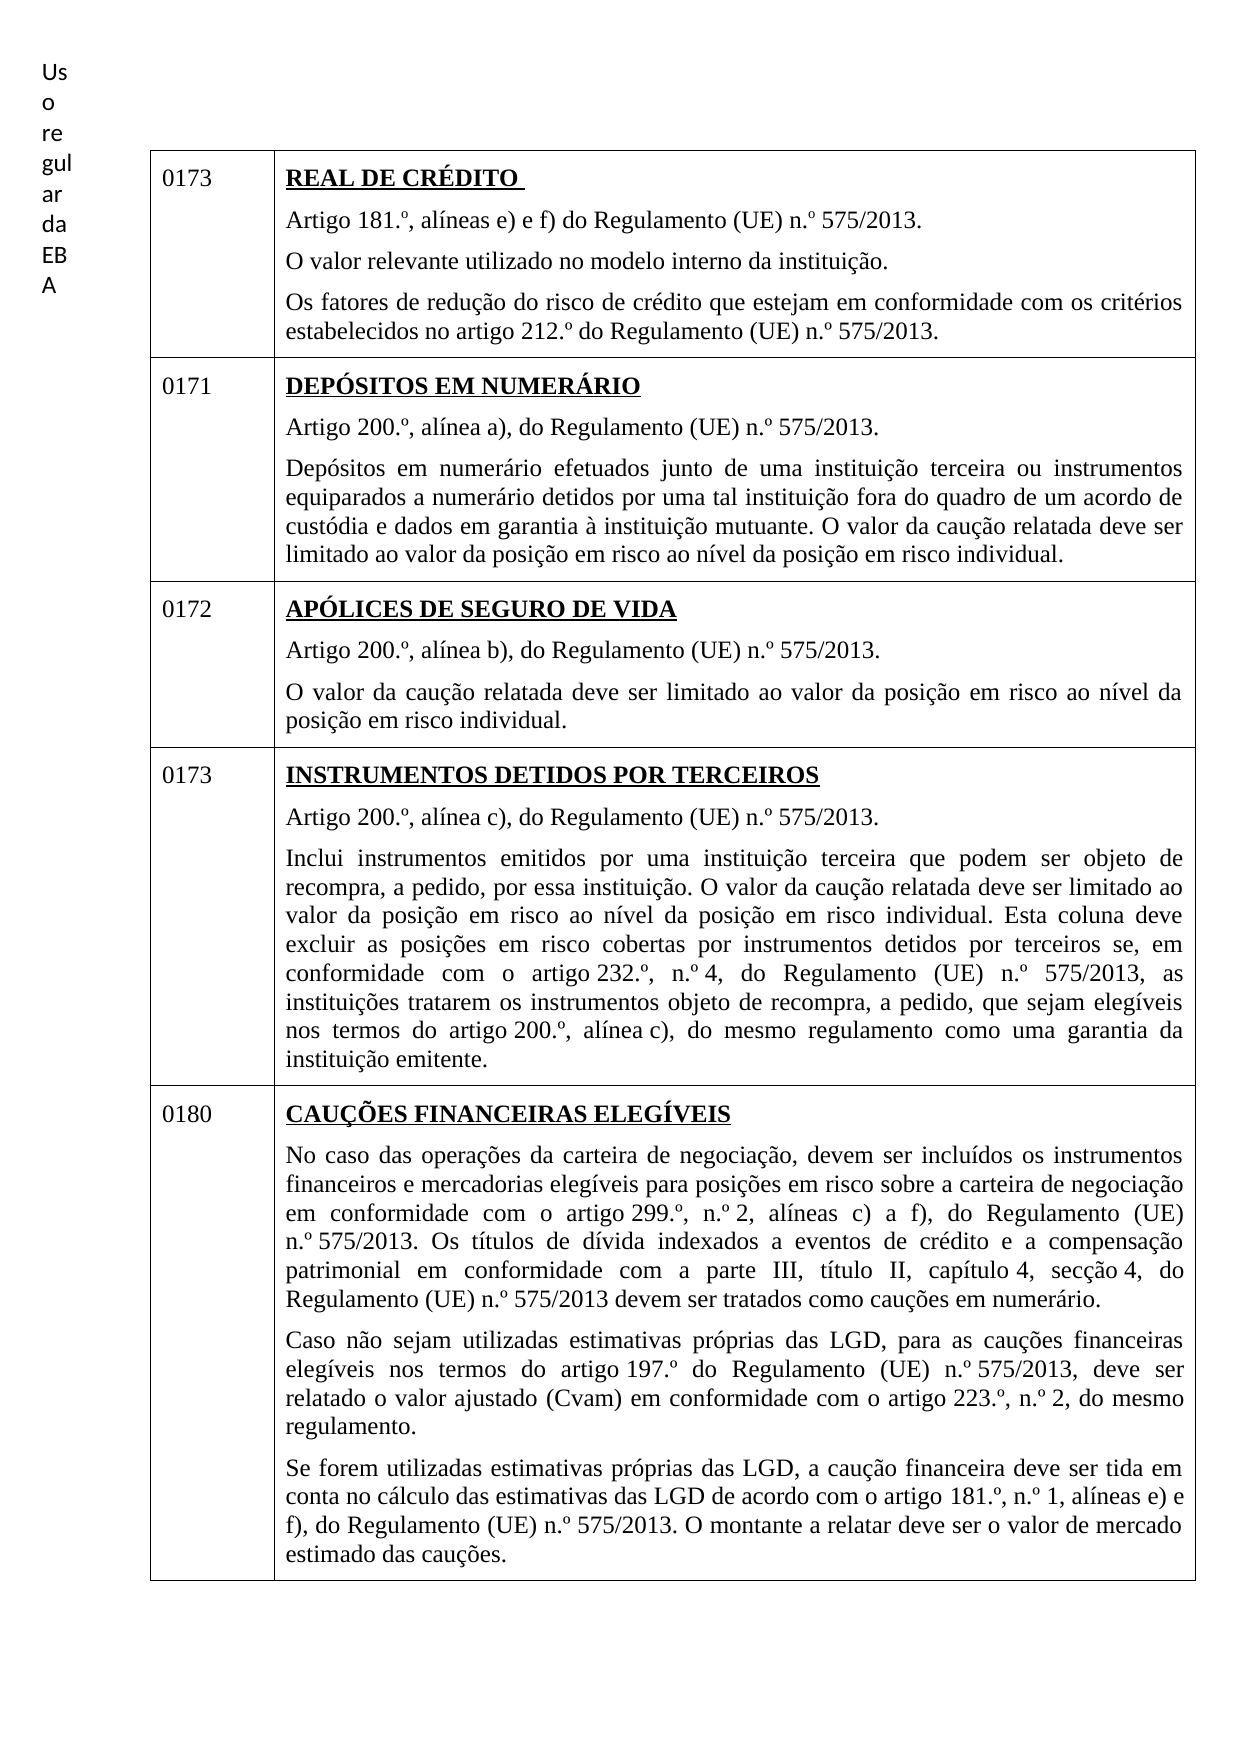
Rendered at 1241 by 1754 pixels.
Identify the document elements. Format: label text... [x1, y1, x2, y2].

table_cell APÓLICES DE SEGURO DE VIDA Artigo 200.º, alínea b), do Regulamento (UE) n.º 575/2013. O valor da caução relatada deve ser limitado ao valor da posição em risco ao nível da posição em risco individual. [275, 582, 1195, 747]
table_cell 0170-0173 [151, 151, 274, 357]
table_cell INSTRUMENTOS DETIDOS POR TERCEIROS Artigo 200.º, alínea c), do Regulamento (UE) n.º 575/2013. Inclui instrumentos emitidos por uma instituição terceira que podem ser objeto de recompra, a pedido, por essa instituição. O valor da caução relatada deve ser limitado ao valor da posição em risco ao nível da posição em risco individual. Esta coluna deve excluir as posições em risco cobertas por instrumentos detidos por terceiros se, em conformidade com o artigo 232.º, n.º 4, do Regulamento (UE) n.º 575/2013, as instituições tratarem os instrumentos objeto de recompra, a pedido, que sejam elegíveis nos termos do artigo 200.º, alínea c), do mesmo regulamento como uma garantia da instituição emitente. [275, 748, 1195, 1085]
table_cell 0171 [151, 358, 274, 581]
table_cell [275, 151, 1195, 357]
table_cell 0180 [151, 1086, 274, 1580]
table_cell DEPÓSITOS EM NUMERÁRIO Artigo 200.º, alínea a), do Regulamento (UE) n.º 575/2013. Depósitos em numerário efetuados junto de uma instituição terceira ou instrumentos equiparados a numerário detidos por uma tal instituição fora do quadro de um acordo de custódia e dados em garantia à instituição mutuante. O valor da caução relatada deve ser limitado ao valor da posição em risco ao nível da posição em risco individual. [275, 358, 1195, 581]
table_cell 0172 [151, 582, 274, 747]
table_cell 0173 [151, 748, 274, 1085]
table_cell CAUÇÕES FINANCEIRAS ELEGÍVEIS No caso das operações da carteira de negociação, devem ser incluídos os instrumentos financeiros e mercadorias elegíveis para posições em risco sobre a carteira de negociação em conformidade com o artigo 299.º, n.º 2, alíneas c) a f), do Regulamento (UE) n.º 575/2013. Os títulos de dívida indexados a eventos de crédito e a compensação patrimonial em conformidade com a parte III, título II, capítulo 4, secção 4, do Regulamento (UE) n.º 575/2013 devem ser tratados como cauções em numerário. Caso não sejam utilizadas estimativas próprias das LGD, para as cauções financeiras elegíveis nos termos do artigo 197.º do Regulamento (UE) n.º 575/2013, deve ser relatado o valor ajustado (Cvam) em conformidade com o artigo 223.º, n.º 2, do mesmo regulamento. Se forem utilizadas estimativas próprias das LGD, a caução financeira deve ser tida em conta no cálculo das estimativas das LGD de acordo com o artigo 181.º, n.º 1, alíneas e) e f), do Regulamento (UE) n.º 575/2013. O montante a relatar deve ser o valor de mercado estimado das cauções. [275, 1086, 1195, 1580]
